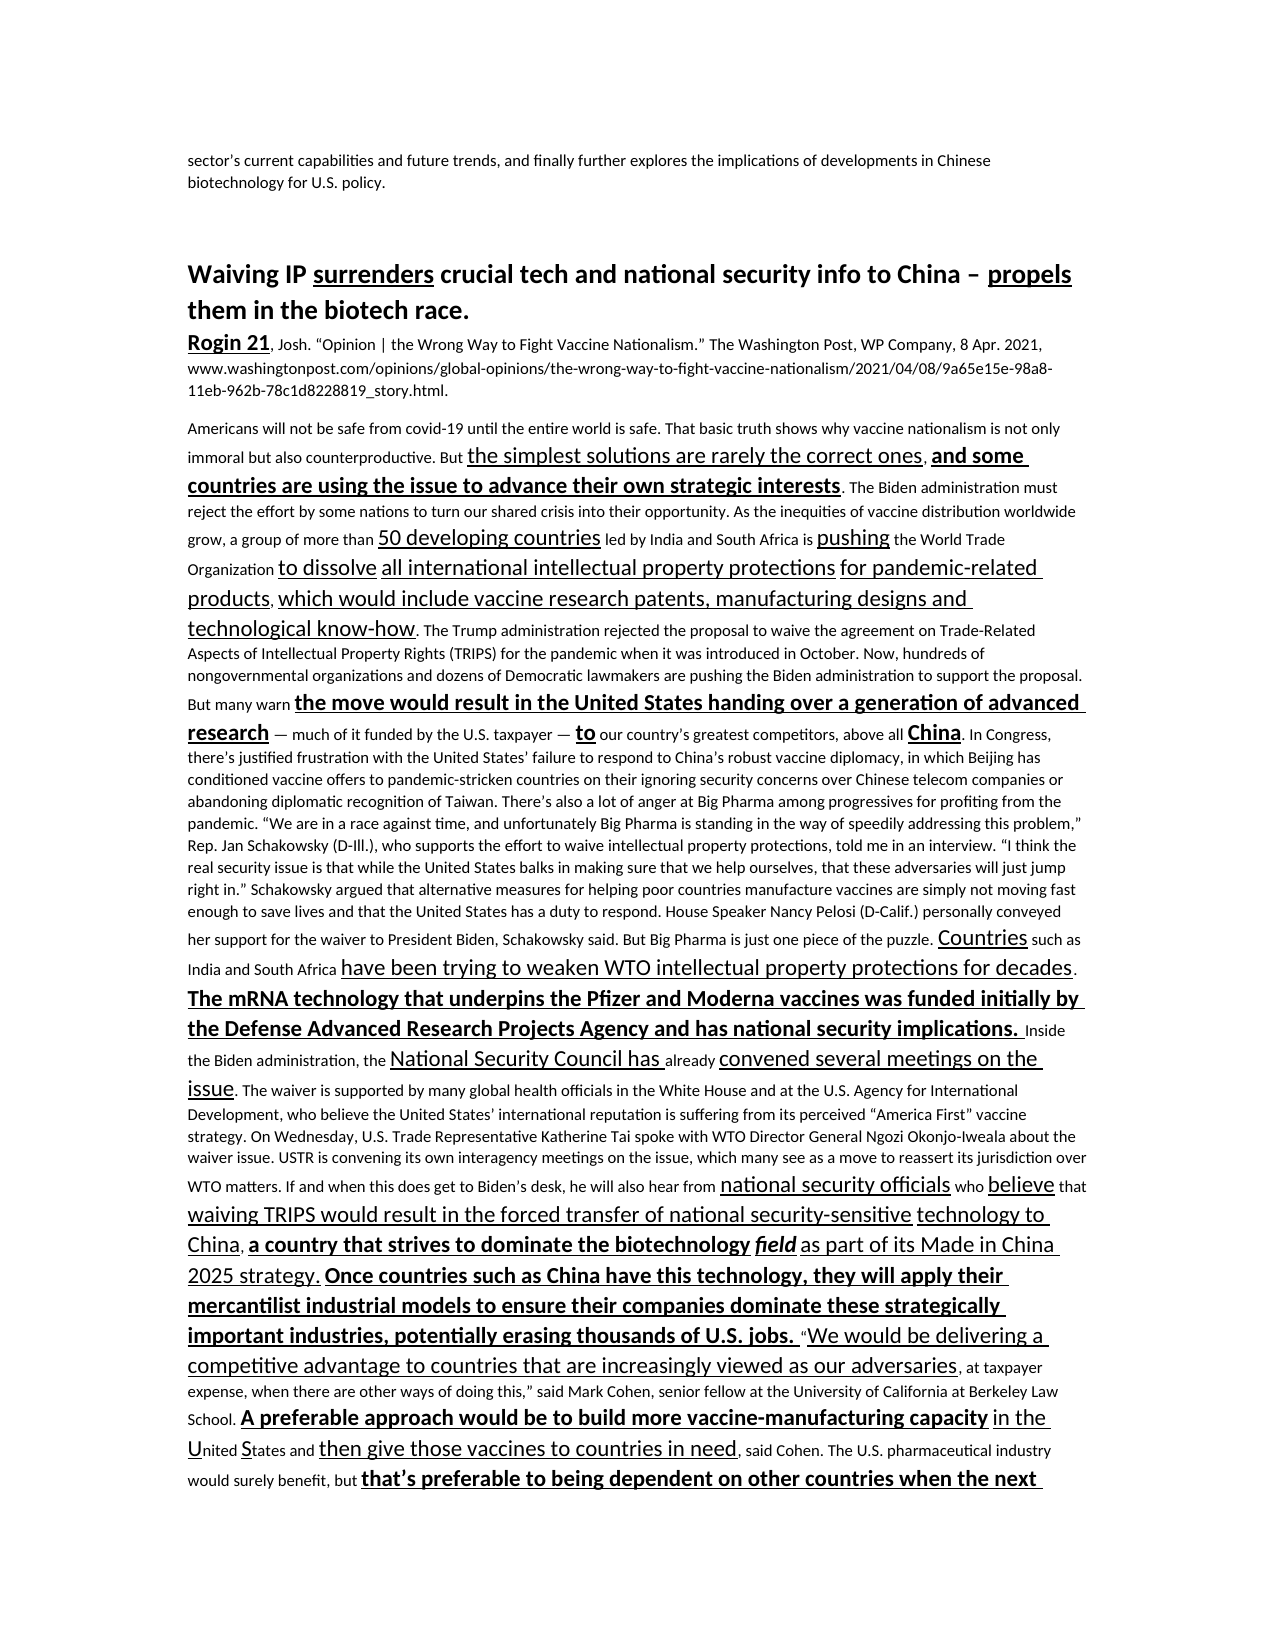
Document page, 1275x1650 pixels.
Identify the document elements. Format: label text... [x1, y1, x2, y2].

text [187, 418, 1087, 1492]
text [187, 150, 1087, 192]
subtitle Waiving IP surrenders crucial tech and national security info to China – propels them in the biotech race. [187, 257, 1087, 326]
text Rogin 21, Josh. “Opinion | the Wrong Way to Fight Vaccine Nationalism.” The Washington Post, WP Company, 8 Apr. 2021, www.washingtonpost.com/opinions/global-opinions/the-wrong-way-to-fight-vaccine-nationalism/2021/04/08/9a65e15e-98a8-11eb-962b-78c1d8228819_story.html. [187, 328, 1087, 400]
